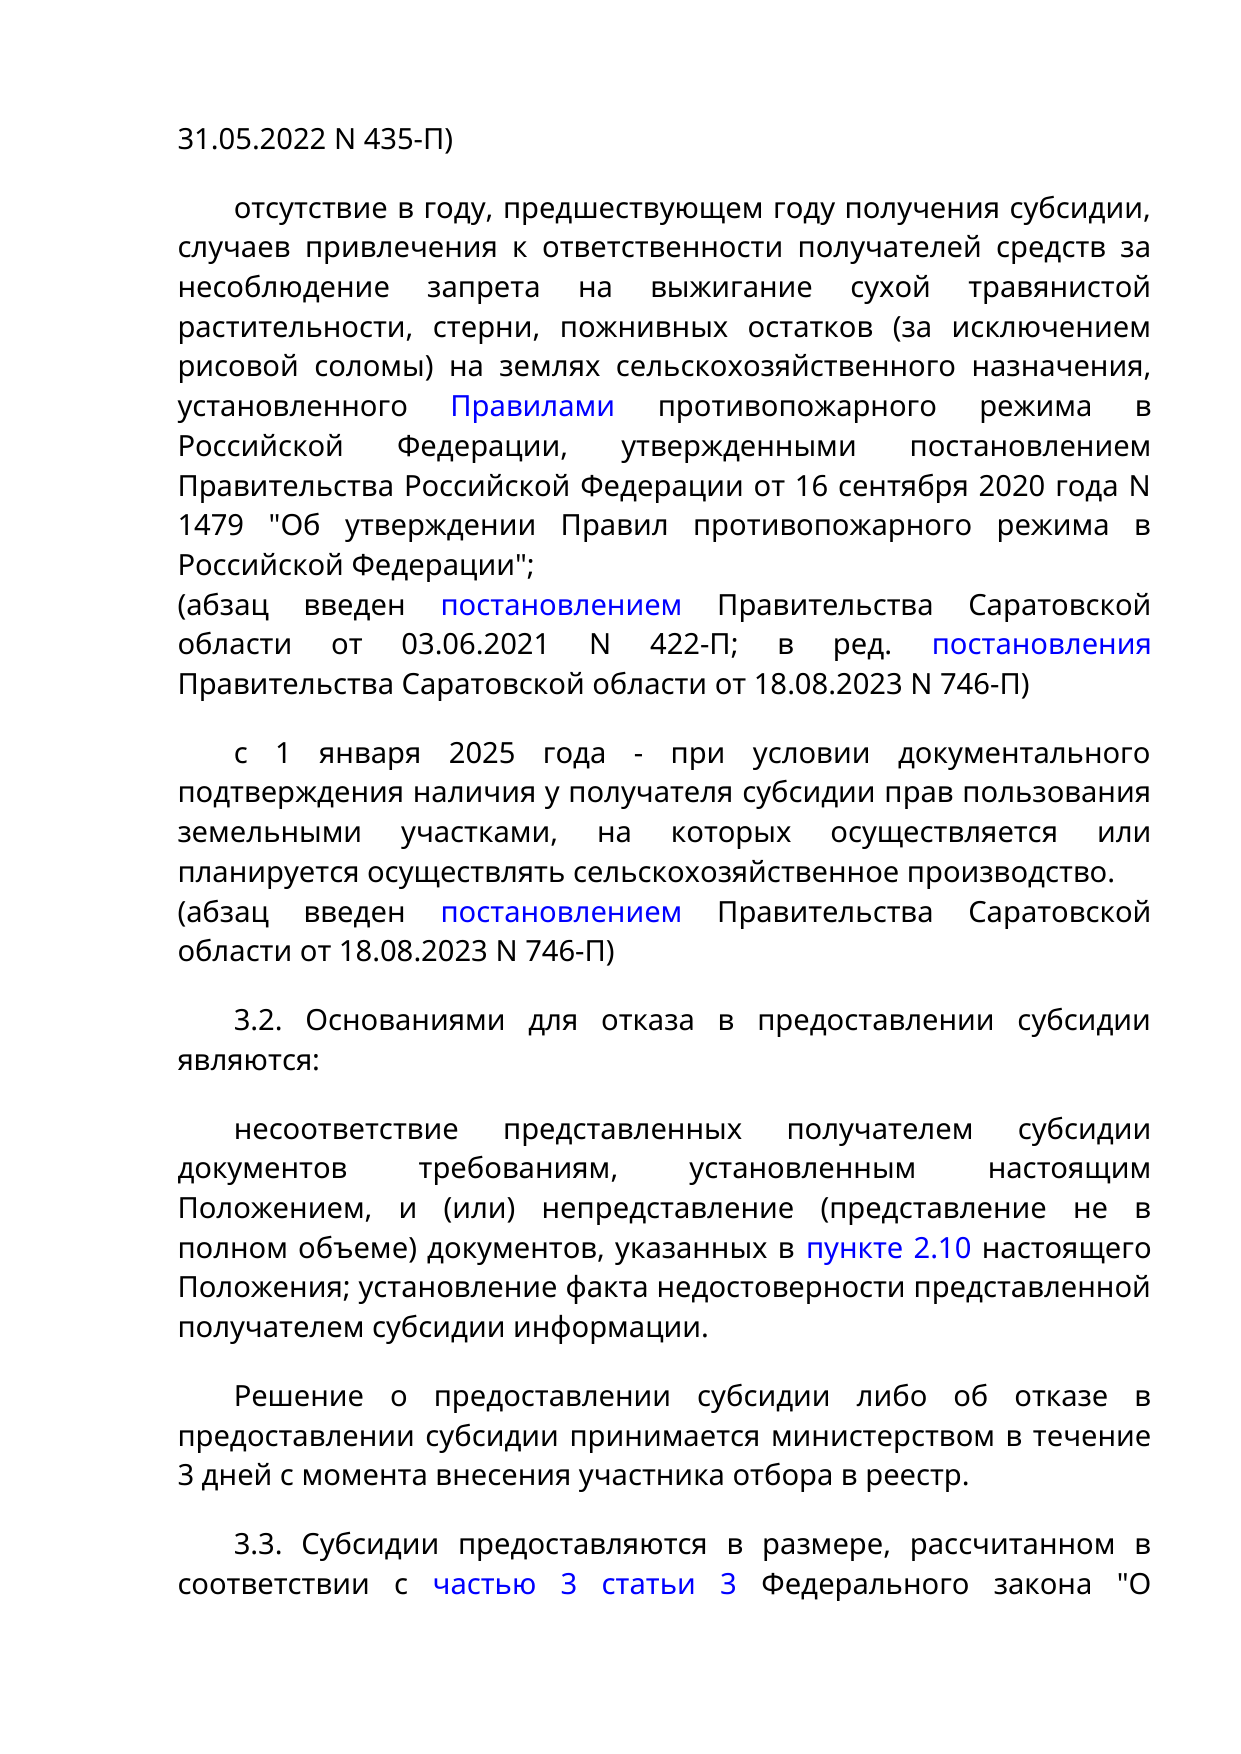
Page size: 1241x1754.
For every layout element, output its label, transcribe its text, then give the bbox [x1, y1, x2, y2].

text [177, 1523, 1152, 1603]
text 3.2. Основаниями для отказа в предоставлении субсидии являются: [177, 999, 1152, 1079]
text с 1 января 2025 года - при условии документального подтверждения наличия у получателя субсидии прав пользования земельными участками, на которых осуществляется или планируется осуществлять сельскохозяйственное производство. [177, 732, 1152, 891]
text (абзац введен постановлением Правительства Саратовской области от 18.08.2023 N 746-П) [177, 891, 1152, 970]
text несоответствие представленных получателем субсидии документов требованиям, установленным настоящим Положением, и (или) непредставление (представление не в полном объеме) документов, указанных в пункте 2.10 настоящего Положения; установление факта недостоверности представленной получателем субсидии информации. [177, 1108, 1152, 1346]
text Решение о предоставлении субсидии либо об отказе в предоставлении субсидии принимается министерством в течение 3 дней с момента внесения участника отбора в реестр. [177, 1375, 1152, 1494]
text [177, 118, 1152, 158]
text отсутствие в году, предшествующем году получения субсидии, случаев привлечения к ответственности получателей средств за несоблюдение запрета на выжигание сухой травянистой растительности, стерни, пожнивных остатков (за исключением рисовой соломы) на землях сельскохозяйственного назначения, установленного Правилами противопожарного режима в Российской Федерации, утвержденными постановлением Правительства Российской Федерации от 16 сентября 2020 года N 1479 "Об утверждении Правил противопожарного режима в Российской Федерации"; [177, 187, 1152, 584]
text (абзац введен постановлением Правительства Саратовской области от 03.06.2021 N 422-П; в ред. постановления Правительства Саратовской области от 18.08.2023 N 746-П) [177, 584, 1152, 703]
